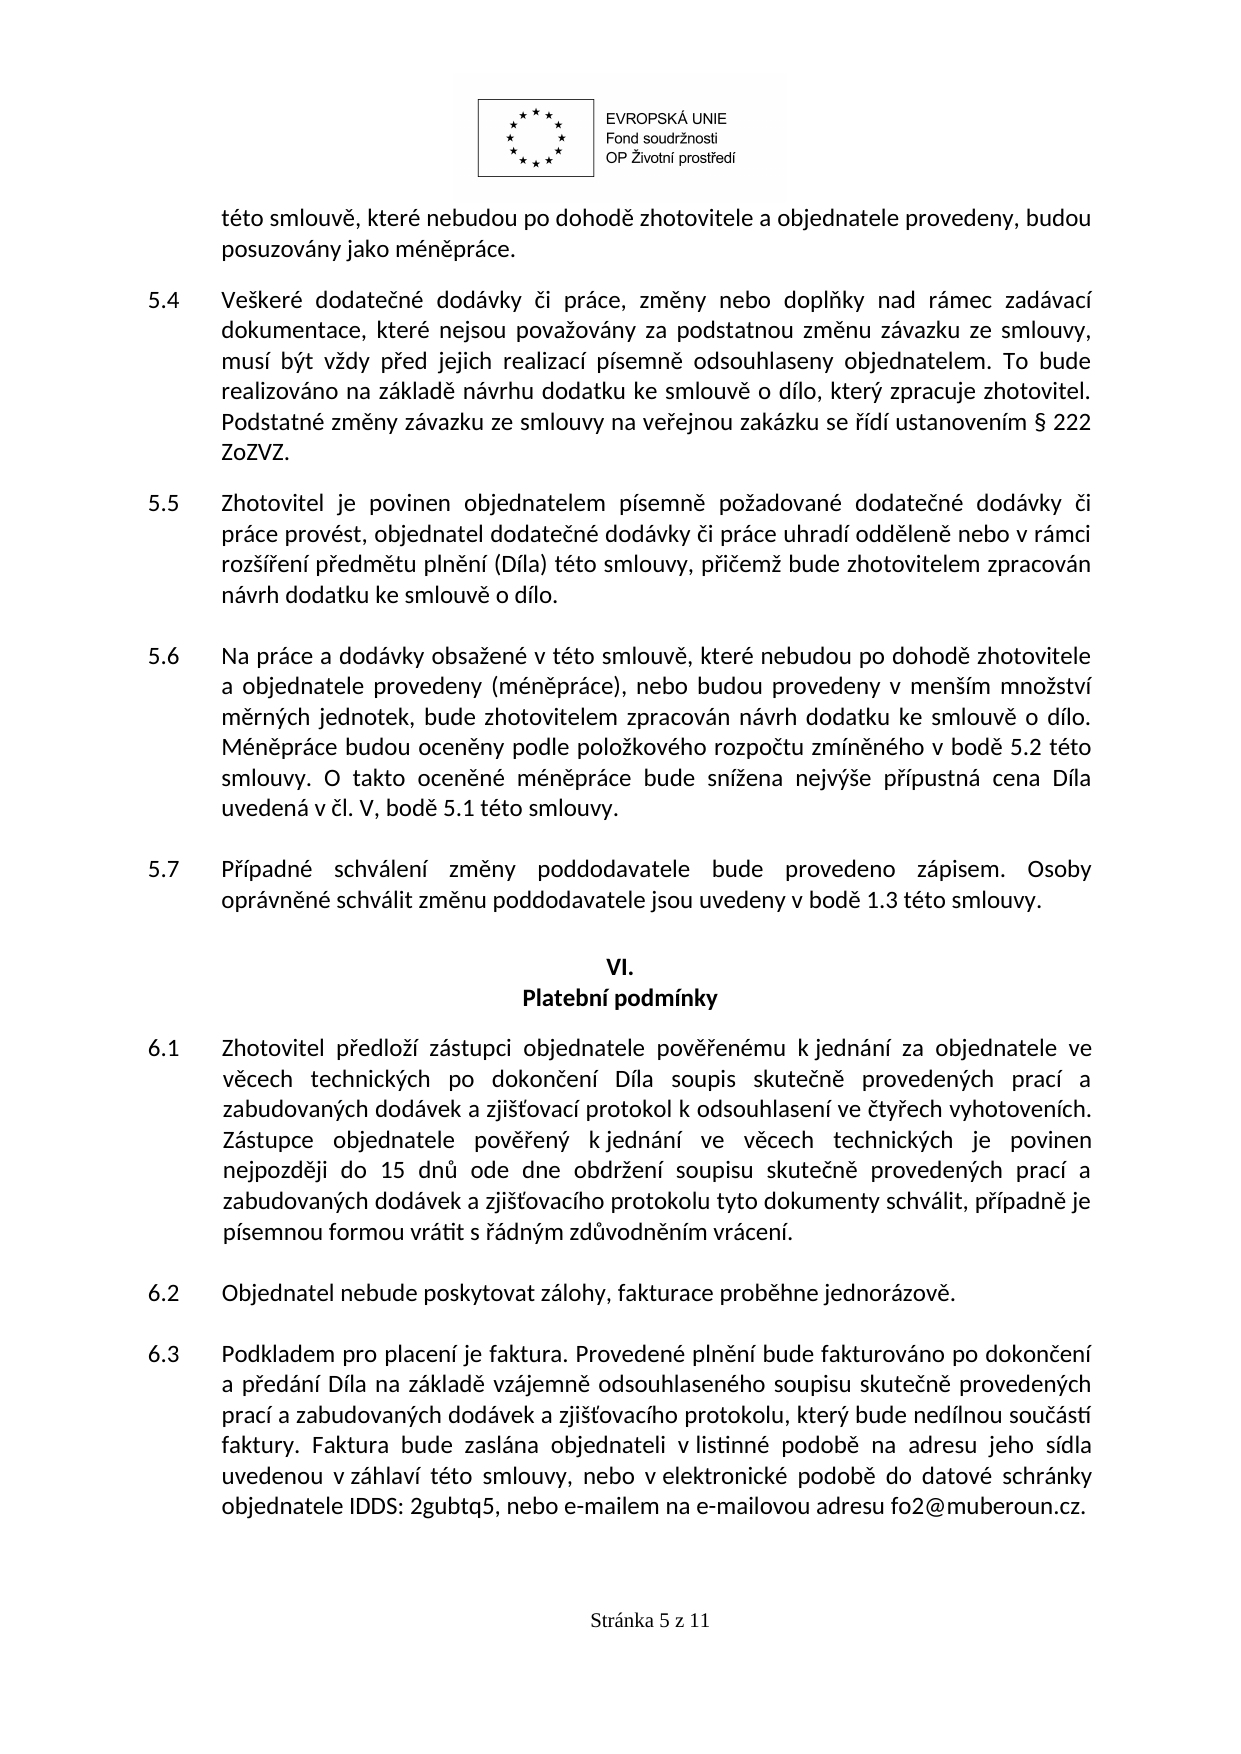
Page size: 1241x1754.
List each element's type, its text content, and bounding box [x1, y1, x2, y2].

text 6.3 Podkladem pro placení je faktura. Provedené plnění bude fakturováno po dokončení a předání Díla na základě vzájemně odsouhlaseného soupisu skutečně provedených prací a zabudovaných dodávek a zjišťovacího protokolu, který bude nedílnou součástí faktury. Faktura bude zaslána objednateli v listinné podobě na adresu jeho sídla uvedenou v záhlaví této smlouvy, nebo v elektronické podobě do datové schránky objednatele IDDS: 2gubtq5, nebo e-mailem na e-mailovou adresu fo2@muberoun.cz. [148, 1338, 1092, 1521]
list Objednatel nebude poskytovat zálohy, fakturace proběhne jednorázově. [148, 1277, 1092, 1307]
text VI. [148, 951, 1092, 982]
list Případné schválení změny poddodavatele bude provedeno zápisem. Osoby oprávněné schválit změnu poddodavatele jsou uvedeny v bodě 1.3 této smlouvy. [148, 853, 1092, 914]
text Platební podmínky [148, 982, 1092, 1012]
list Zhotovitel je povinen objednatelem písemně požadované dodatečné dodávky či práce provést, objednatel dodatečné dodávky či práce uhradí odděleně nebo v rámci rozšíření předmětu plnění (Díla) této smlouvy, přičemž bude zhotovitelem zpracován návrh dodatku ke smlouvě o dílo. [148, 487, 1092, 609]
picture [452, 73, 788, 203]
list Veškeré dodatečné dodávky či práce, změny nebo doplňky nad rámec zadávací dokumentace, které nejsou považovány za podstatnou změnu závazku ze smlouvy, musí být vždy před jejich realizací písemně odsouhlaseny objednatelem. To bude realizováno na základě návrhu dodatku ke smlouvě o dílo, který zpracuje zhotovitel. Podstatné změny závazku ze smlouvy na veřejnou zakázku se řídí ustanovením § 222 ZoZVZ. [148, 284, 1092, 467]
list Zhotovitel předloží zástupci objednatele pověřenému k jednání za objednatele ve věcech technických po dokončení Díla soupis skutečně provedených prací a zabudovaných dodávek a zjišťovací protokol k odsouhlasení ve čtyřech vyhotoveních. Zástupce objednatele pověřený k jednání ve věcech technických je povinen nejpozději do 15 dnů ode dne obdržení soupisu skutečně provedených prací a zabudovaných dodávek a zjišťovacího protokolu tyto dokumenty schválit, případně je písemnou formou vrátit s řádným zdůvodněním vrácení. [148, 1032, 1092, 1246]
list Na práce a dodávky obsažené v této smlouvě, které nebudou po dohodě zhotovitele a objednatele provedeny (méněpráce), nebo budou provedeny v menším množství měrných jednotek, bude zhotovitelem zpracován návrh dodatku ke smlouvě o dílo. Méněpráce budou oceněny podle položkového rozpočtu zmíněného v bodě 5.2 této smlouvy. O takto oceněné méněpráce bude snížena nejvýše přípustná cena Díla uvedená v čl. V, bodě 5.1 této smlouvy. [148, 640, 1092, 823]
